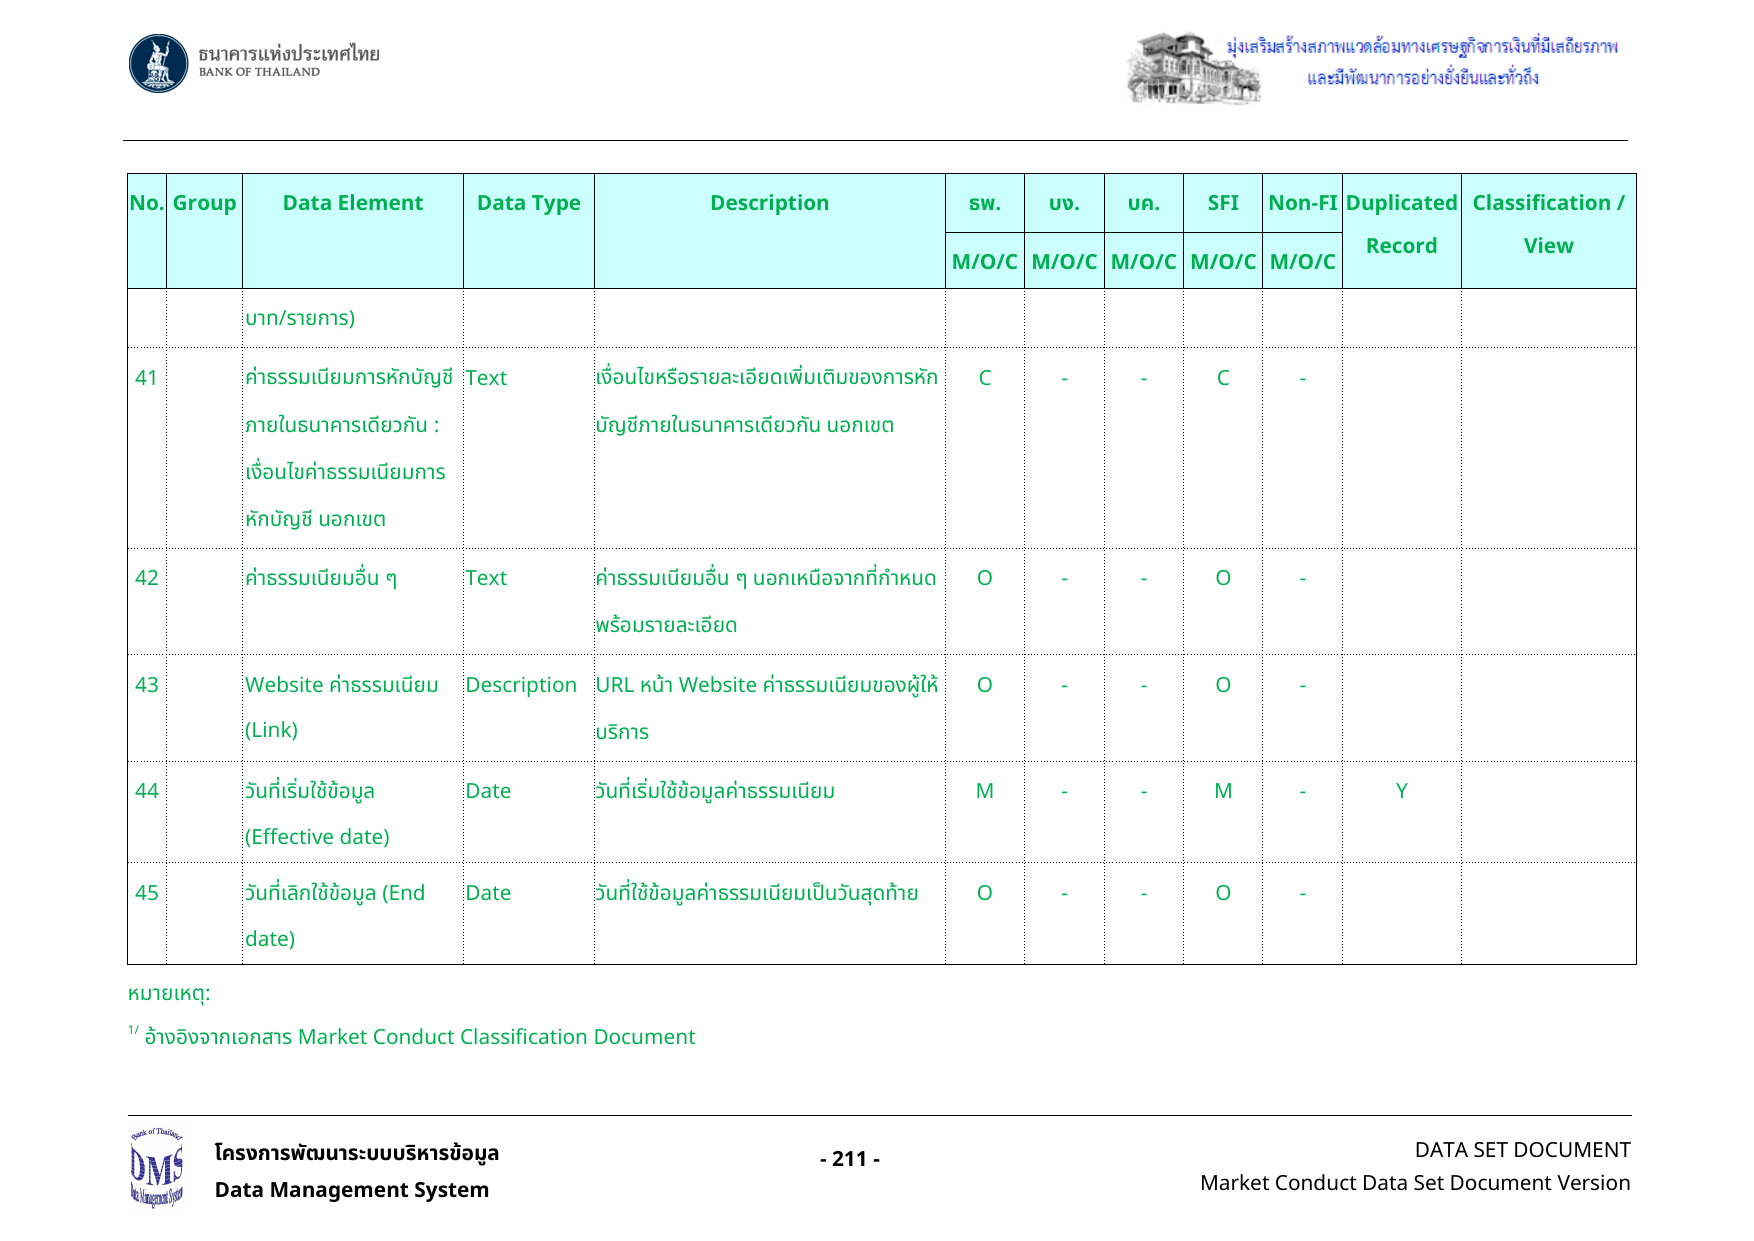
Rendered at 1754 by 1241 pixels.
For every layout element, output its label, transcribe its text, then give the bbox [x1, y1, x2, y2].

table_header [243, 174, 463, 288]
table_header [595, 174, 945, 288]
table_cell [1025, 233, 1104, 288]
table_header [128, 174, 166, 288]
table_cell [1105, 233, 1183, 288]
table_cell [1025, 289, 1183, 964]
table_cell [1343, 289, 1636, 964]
text 1/ อ้างอิงจากเอกสาร Market Conduct Classification Document [127, 1022, 1626, 1053]
picture [1126, 28, 1622, 108]
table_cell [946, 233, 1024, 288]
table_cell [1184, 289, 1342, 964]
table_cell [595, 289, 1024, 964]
picture [118, 24, 391, 103]
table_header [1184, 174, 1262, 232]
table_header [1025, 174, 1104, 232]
picture [127, 1123, 187, 1212]
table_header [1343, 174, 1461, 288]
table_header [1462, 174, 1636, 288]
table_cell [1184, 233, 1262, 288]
text หมายเหตุ: [127, 978, 1626, 1009]
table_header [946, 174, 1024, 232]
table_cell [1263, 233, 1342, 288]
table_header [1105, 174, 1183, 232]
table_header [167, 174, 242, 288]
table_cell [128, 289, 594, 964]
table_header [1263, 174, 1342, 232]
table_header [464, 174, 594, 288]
